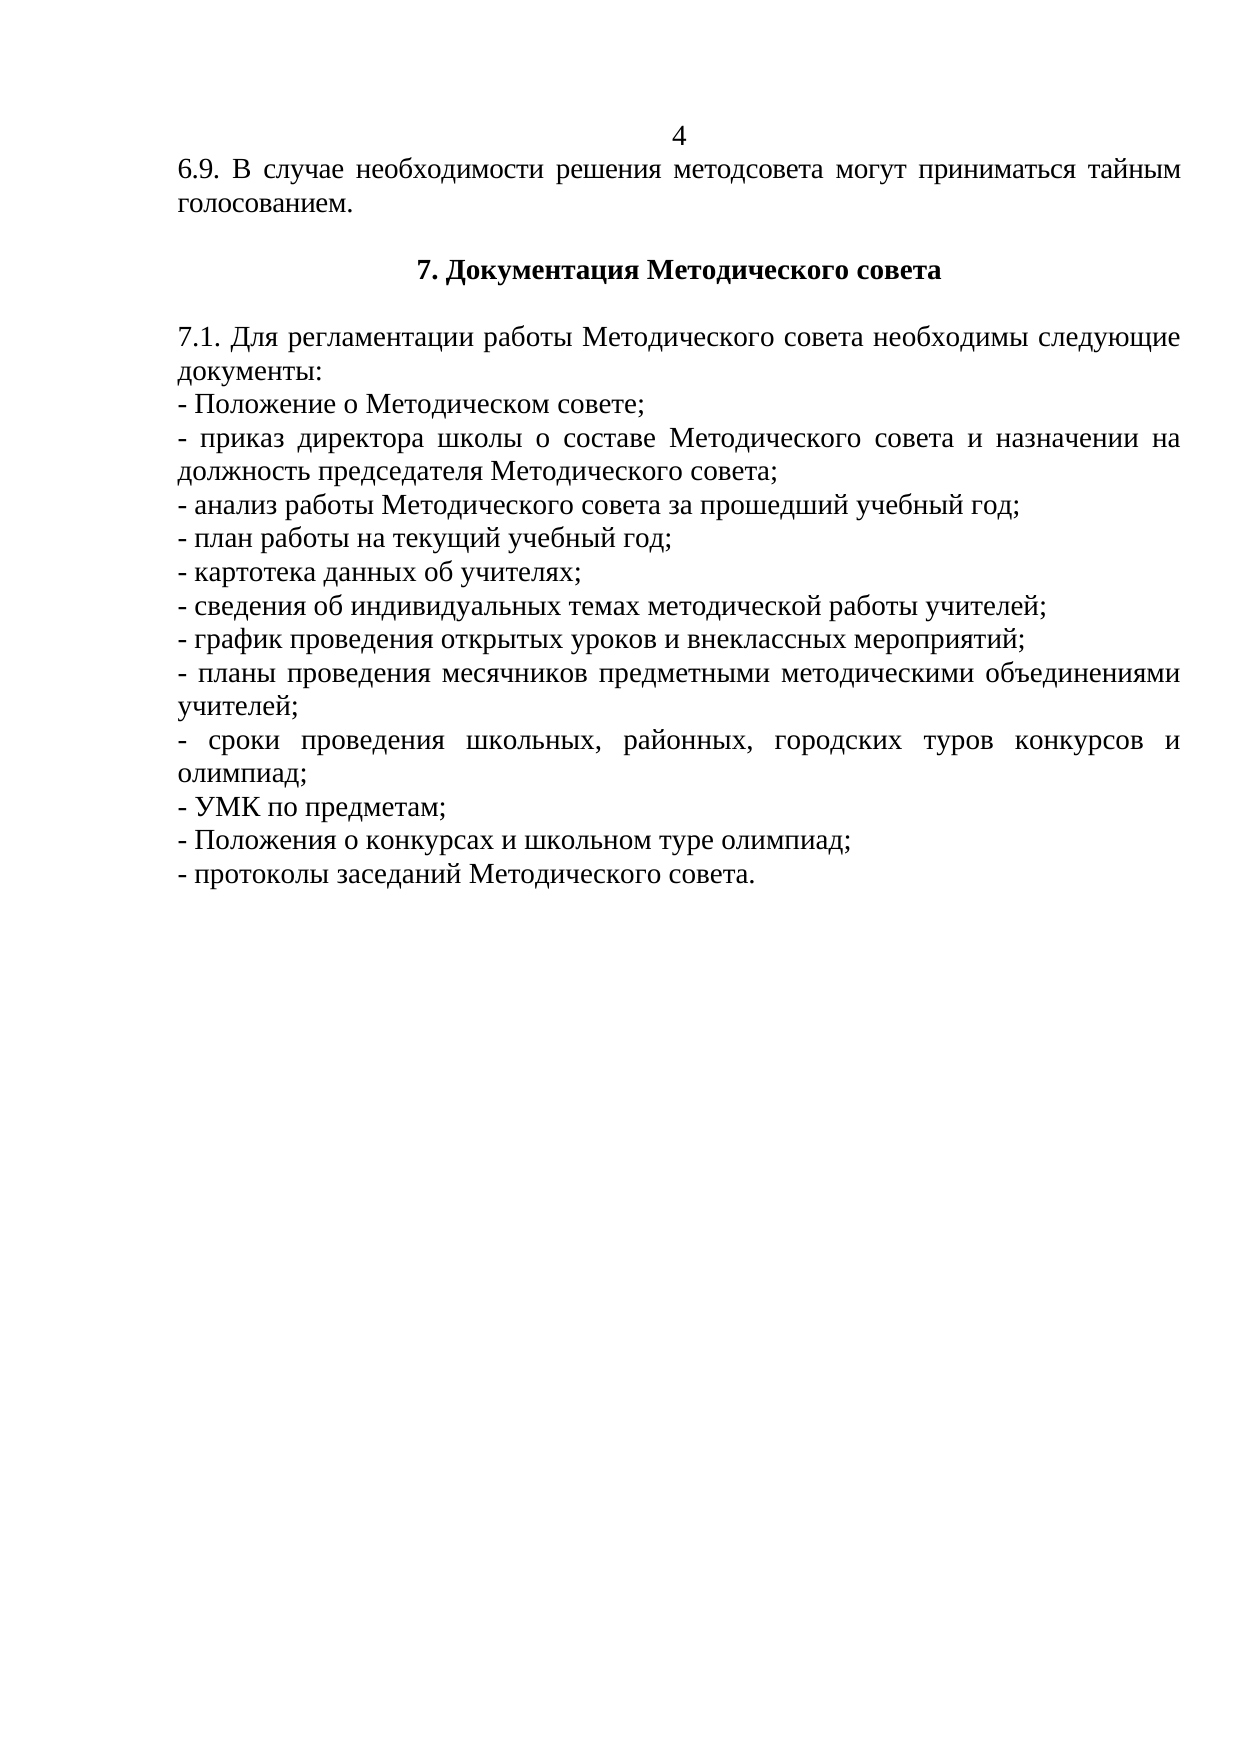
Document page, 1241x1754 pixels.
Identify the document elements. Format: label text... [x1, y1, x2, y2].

text - Положение о Методическом совете; [177, 386, 1181, 420]
text - анализ работы Методического совета за прошедший учебный год; [177, 487, 1181, 521]
text - сроки проведения школьных, районных, городских туров конкурсов и олимпиад; [177, 722, 1181, 789]
text - планы проведения месячников предметными методическими объединениями учителей; [177, 655, 1181, 722]
text - приказ директора школы о составе Методического совета и назначении на должность председателя Методического совета; [177, 420, 1181, 487]
text - УМК по предметам; [177, 789, 1181, 822]
text - Положения о конкурсах и школьном туре олимпиад; [177, 822, 1181, 856]
text 7. Документация Методического совета [177, 252, 1181, 286]
text - протоколы заседаний Методического совета. [177, 856, 1181, 889]
text - план работы на текущий учебный год; [177, 521, 1181, 554]
text 4 [177, 118, 1181, 152]
text 6.9. В случае необходимости решения методсовета могут приниматься тайным голосованием. [177, 152, 1181, 219]
text 7.1. Для регламентации работы Методического совета необходимы следующие документы: [177, 319, 1181, 386]
text - сведения об индивидуальных темах методической работы учителей; [177, 588, 1181, 621]
text - картотека данных об учителях; [177, 554, 1181, 588]
text - график проведения открытых уроков и внеклассных мероприятий; [177, 621, 1181, 655]
